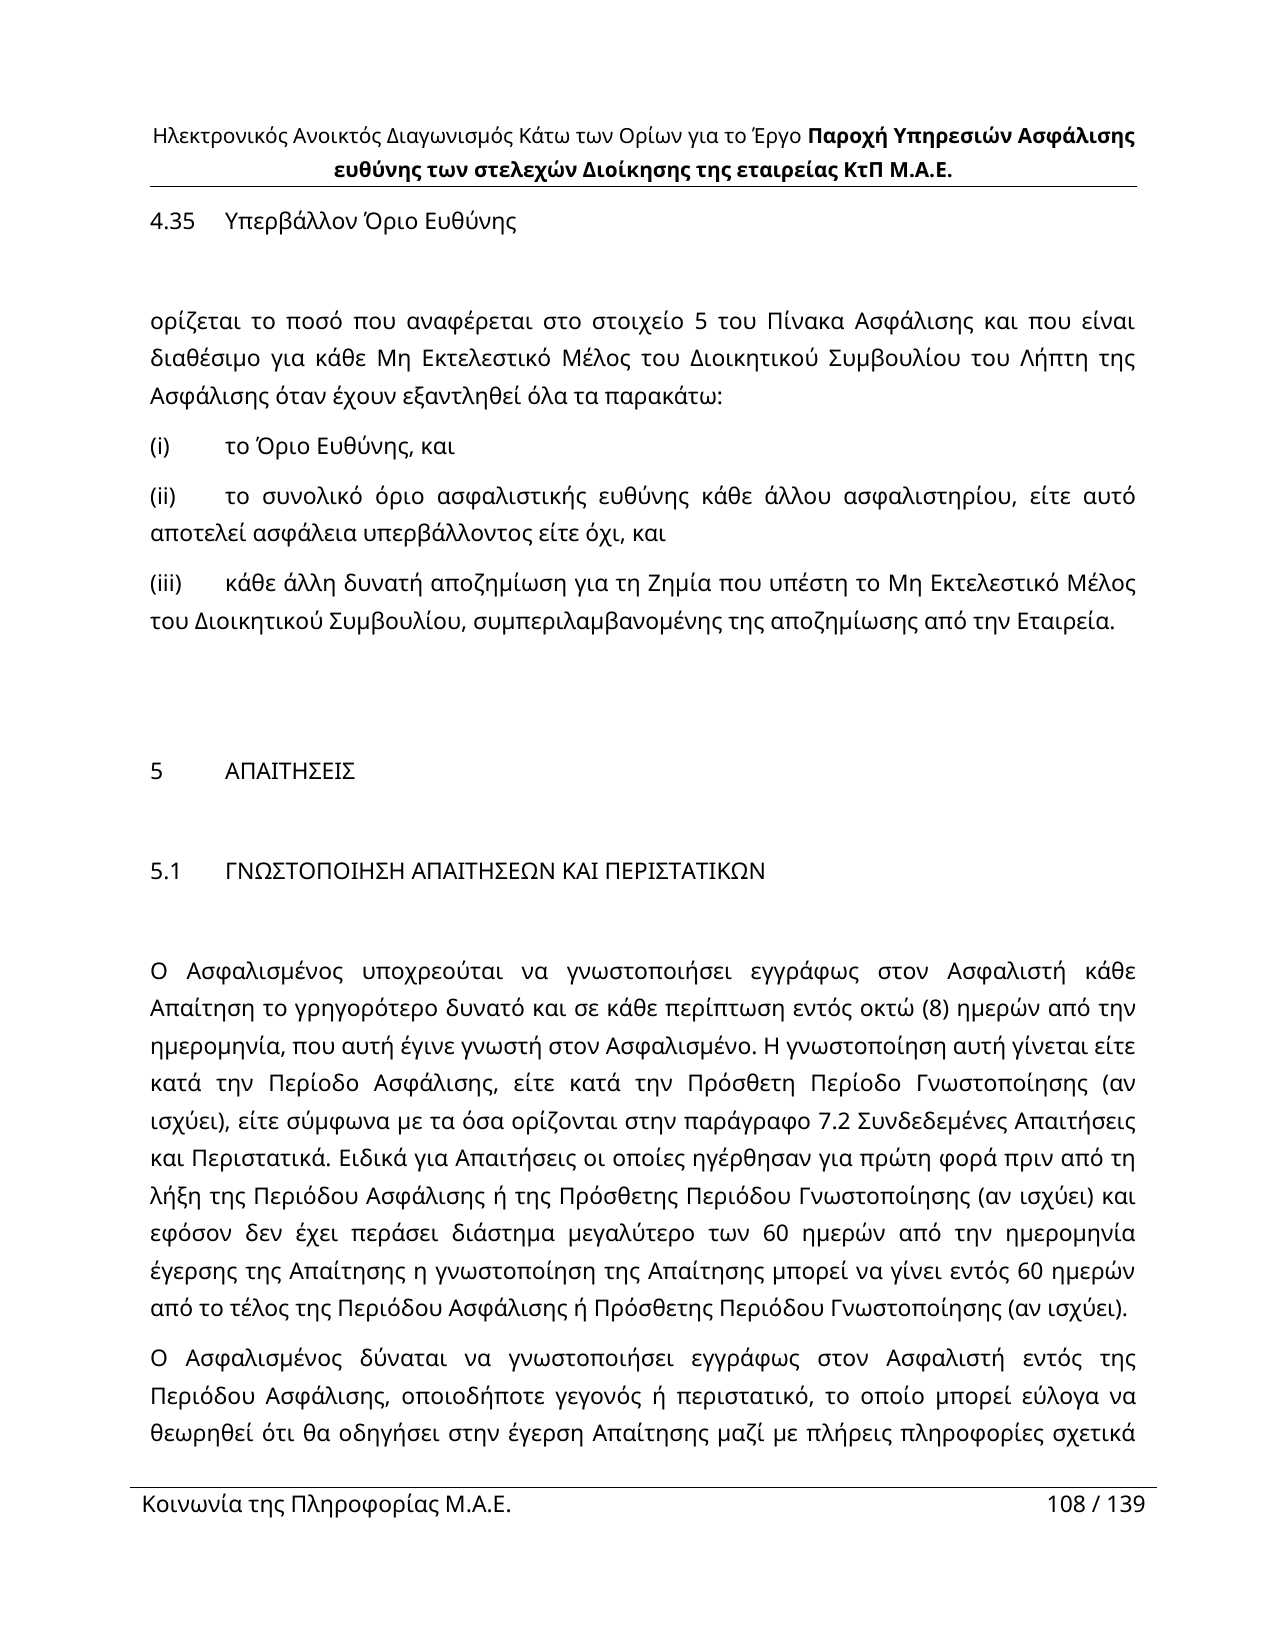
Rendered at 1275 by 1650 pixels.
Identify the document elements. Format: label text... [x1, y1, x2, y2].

text ορίζεται το ποσό που αναφέρεται στο στοιχείο 5 του Πίνακα Ασφάλισης και που είναι διαθέσιμο για κάθε Μη Εκτελεστικό Μέλος του Διοικητικού Συμβουλίου του Λήπτη της Ασφάλισης όταν έχουν εξαντληθεί όλα τα παρακάτω: [150, 305, 1137, 411]
text 4.35 Υπερβάλλον Όριο Ευθύνης [150, 205, 1137, 236]
text (ii) το συνολικό όριο ασφαλιστικής ευθύνης κάθε άλλου ασφαλιστηρίου, είτε αυτό αποτελεί ασφάλεια υπερβάλλοντος είτε όχι, και [150, 480, 1137, 549]
text Ο Ασφαλισμένος υποχρεούται να γνωστοποιήσει εγγράφως στον Ασφαλιστή κάθε Απαίτηση το γρηγορότερο δυνατό και σε κάθε περίπτωση εντός οκτώ (8) ημερών από την ημερομηνία, που αυτή έγινε γνωστή στον Ασφαλισμένο. Η γνωστοποίηση αυτή γίνεται είτε κατά την Περίοδο Ασφάλισης, είτε κατά την Πρόσθετη Περίοδο Γνωστοποίησης (αν ισχύει), είτε σύμφωνα με τα όσα ορίζονται στην παράγραφο 7.2 Συνδεδεμένες Απαιτήσεις και Περιστατικά. Ειδικά για Απαιτήσεις οι οποίες ηγέρθησαν για πρώτη φορά πριν από τη λήξη της Περιόδου Ασφάλισης ή της Πρόσθετης Περιόδου Γνωστοποίησης (αν ισχύει) και εφόσον δεν έχει περάσει διάστημα μεγαλύτερο των 60 ημερών από την ημερομηνία έγερσης της Απαίτησης η γνωστοποίηση της Απαίτησης μπορεί να γίνει εντός 60 ημερών από το τέλος της Περιόδου Ασφάλισης ή Πρόσθετης Περιόδου Γνωστοποίησης (αν ισχύει). [150, 955, 1137, 1324]
text (i) το Όριο Ευθύνης, και [150, 430, 1137, 461]
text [150, 1342, 1137, 1449]
text 5 ΑΠΑΙΤΗΣΕΙΣ [150, 755, 1137, 786]
text (iii) κάθε άλλη δυνατή αποζημίωση για τη Ζημία που υπέστη το Μη Εκτελεστικό Μέλος του Διοικητικού Συμβουλίου, συμπεριλαμβανομένης της αποζημίωσης από την Εταιρεία. [150, 567, 1137, 636]
text 5.1 ΓΝΩΣΤΟΠΟΙΗΣΗ ΑΠΑΙΤΗΣΕΩΝ ΚΑΙ ΠΕΡΙΣΤΑΤΙΚΩΝ [150, 855, 1137, 886]
